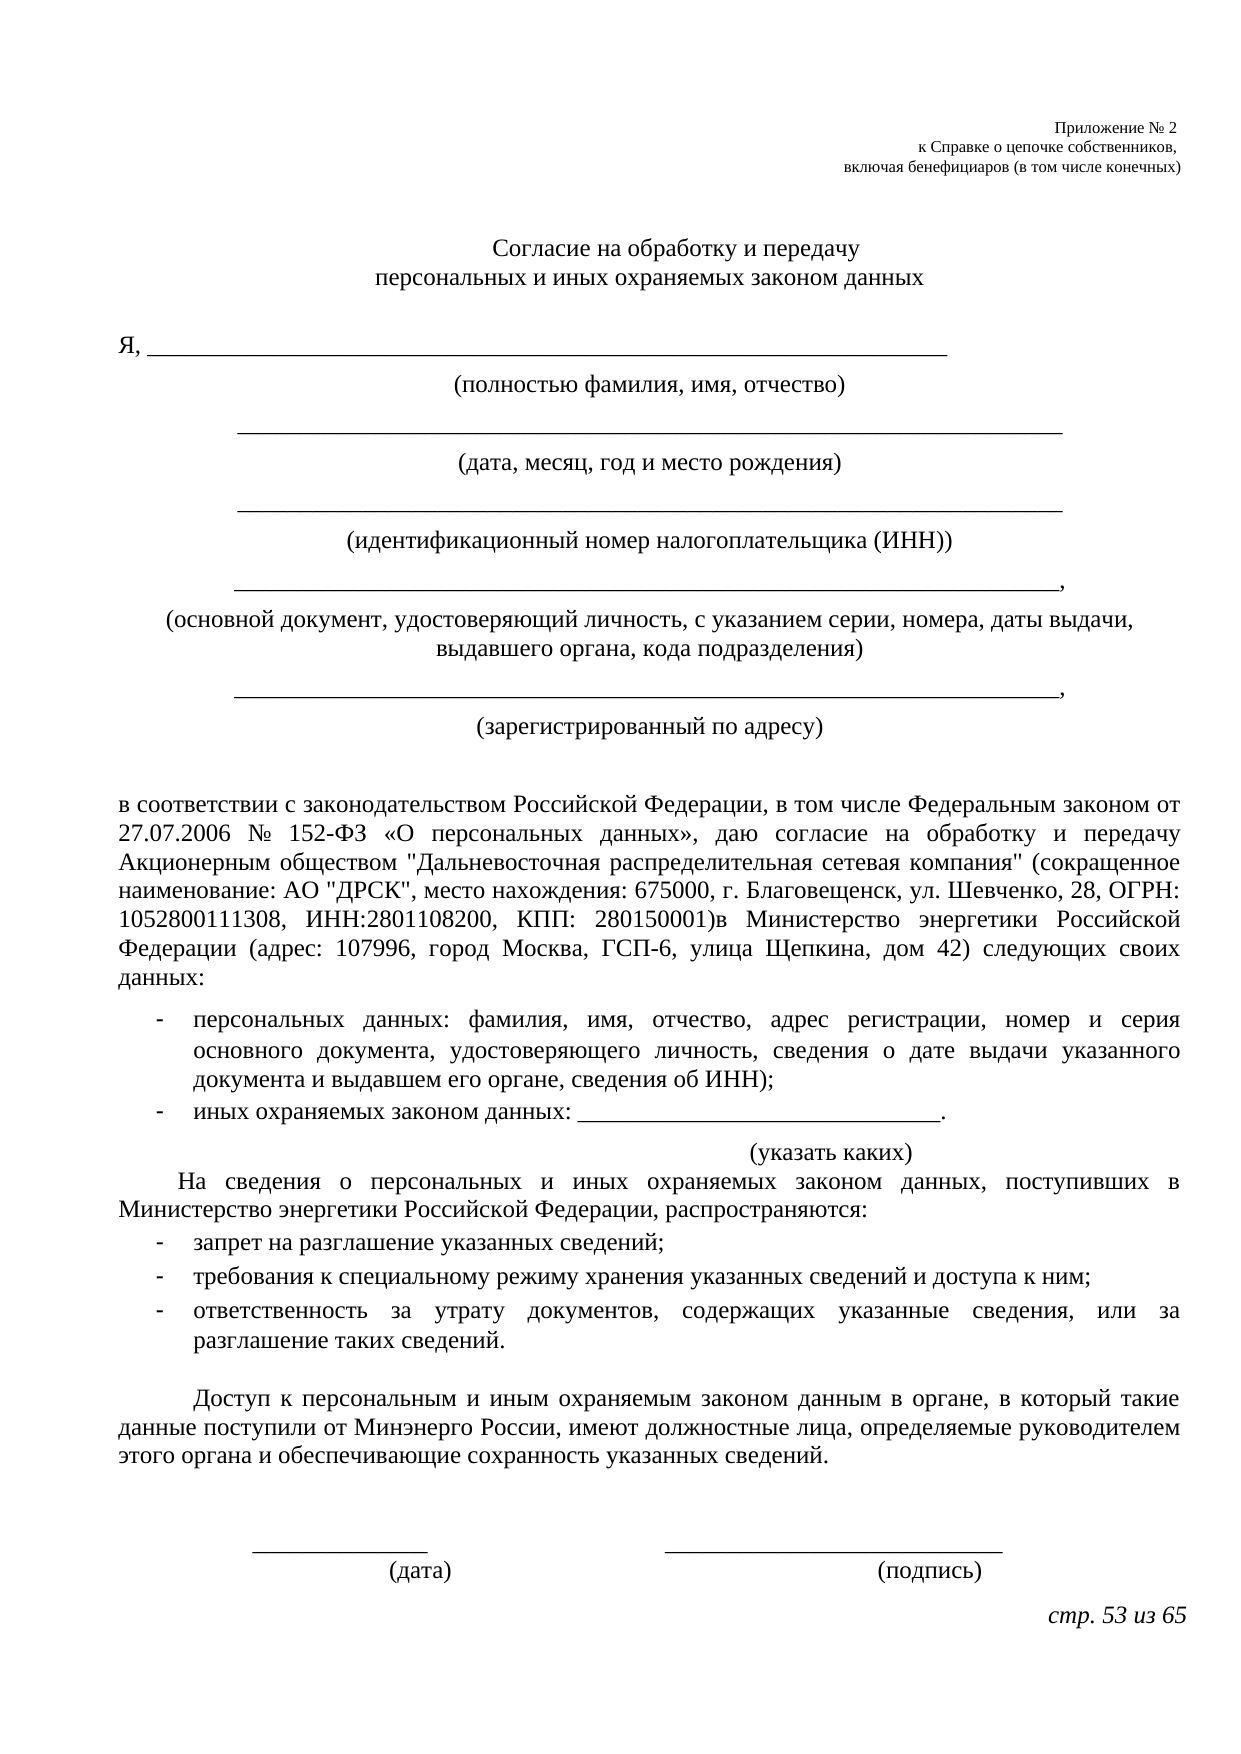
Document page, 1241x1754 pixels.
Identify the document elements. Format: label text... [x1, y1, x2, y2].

text Доступ к персональным и иным охраняемым законом данным в органе, в который такие данные поступили от Минэнерго России, имеют должностные лица, определяемые руководителем этого органа и обеспечивающие сохранность указанных сведений. [118, 1383, 1181, 1469]
text __________________________________________________________________ [118, 408, 1181, 437]
text Я, ________________________________________________________________ [118, 330, 1181, 358]
text (полностью фамилия, имя, отчество) [118, 369, 1181, 398]
text (дата, месяц, год и место рождения) [118, 447, 1181, 476]
list ответственность за утрату документов, содержащих указанные сведения, или за разглашение таких сведений. [156, 1291, 1181, 1354]
list требования к специальному режиму хранения указанных сведений и доступа к ним; [156, 1257, 1181, 1291]
text __________________________________________________________________ [118, 486, 1181, 515]
list запрет на разглашение указанных сведений; [156, 1223, 1181, 1257]
text (дата) (подпись) [118, 1556, 1181, 1584]
text Согласие на обработку и передачу персональных и иных охраняемых законом данных [118, 233, 1181, 291]
text (указать каких) [118, 1137, 1181, 1166]
text (зарегистрированный по адресу) [118, 711, 1181, 740]
list иных охраняемых законом данных: _____________________________. [156, 1093, 1181, 1127]
text __________________________________________________________________, [118, 672, 1181, 701]
text (идентификационный номер налогоплательщика (ИНН)) [118, 526, 1181, 554]
text (основной документ, удостоверяющий личность, с указанием серии, номера, даты выдачи, выдавшего органа, кода подразделения) [118, 604, 1181, 661]
list персональных данных: фамилия, имя, отчество, адрес регистрации, номер и серия основного документа, удостоверяющего личность, сведения о дате выдачи указанного документа и выдавшем его органе, сведения об ИНН); [156, 1001, 1181, 1093]
text На сведения о персональных и иных охраняемых законом данных, поступивших в Министерство энергетики Российской Федерации, распространяются: [118, 1166, 1181, 1223]
text в соответствии с законодательством Российской Федерации, в том числе Федеральным законом от 27.07.2006 № 152-ФЗ «О персональных данных», даю согласие на обработку и передачу Акционерным обществом "Дальневосточная распределительная сетевая компания" (сокращенное наименование: АО "ДРСК", место нахождения: 675000, г. Благовещенск, ул. Шевченко, 28, ОГРН: 1052800111308, ИНН:2801108200, КПП: 280150001)в Министерство энергетики Российской Федерации (адрес: 107996, город Москва, ГСП-6, улица Щепкина, дом 42) следующих своих данных: [118, 789, 1181, 991]
text Приложение № 2 к Справке о цепочке собственников, включая бенефициаров (в том числе конечных) [118, 118, 1181, 176]
text ______________ ___________________________ [193, 1527, 1181, 1556]
text __________________________________________________________________, [118, 565, 1181, 593]
